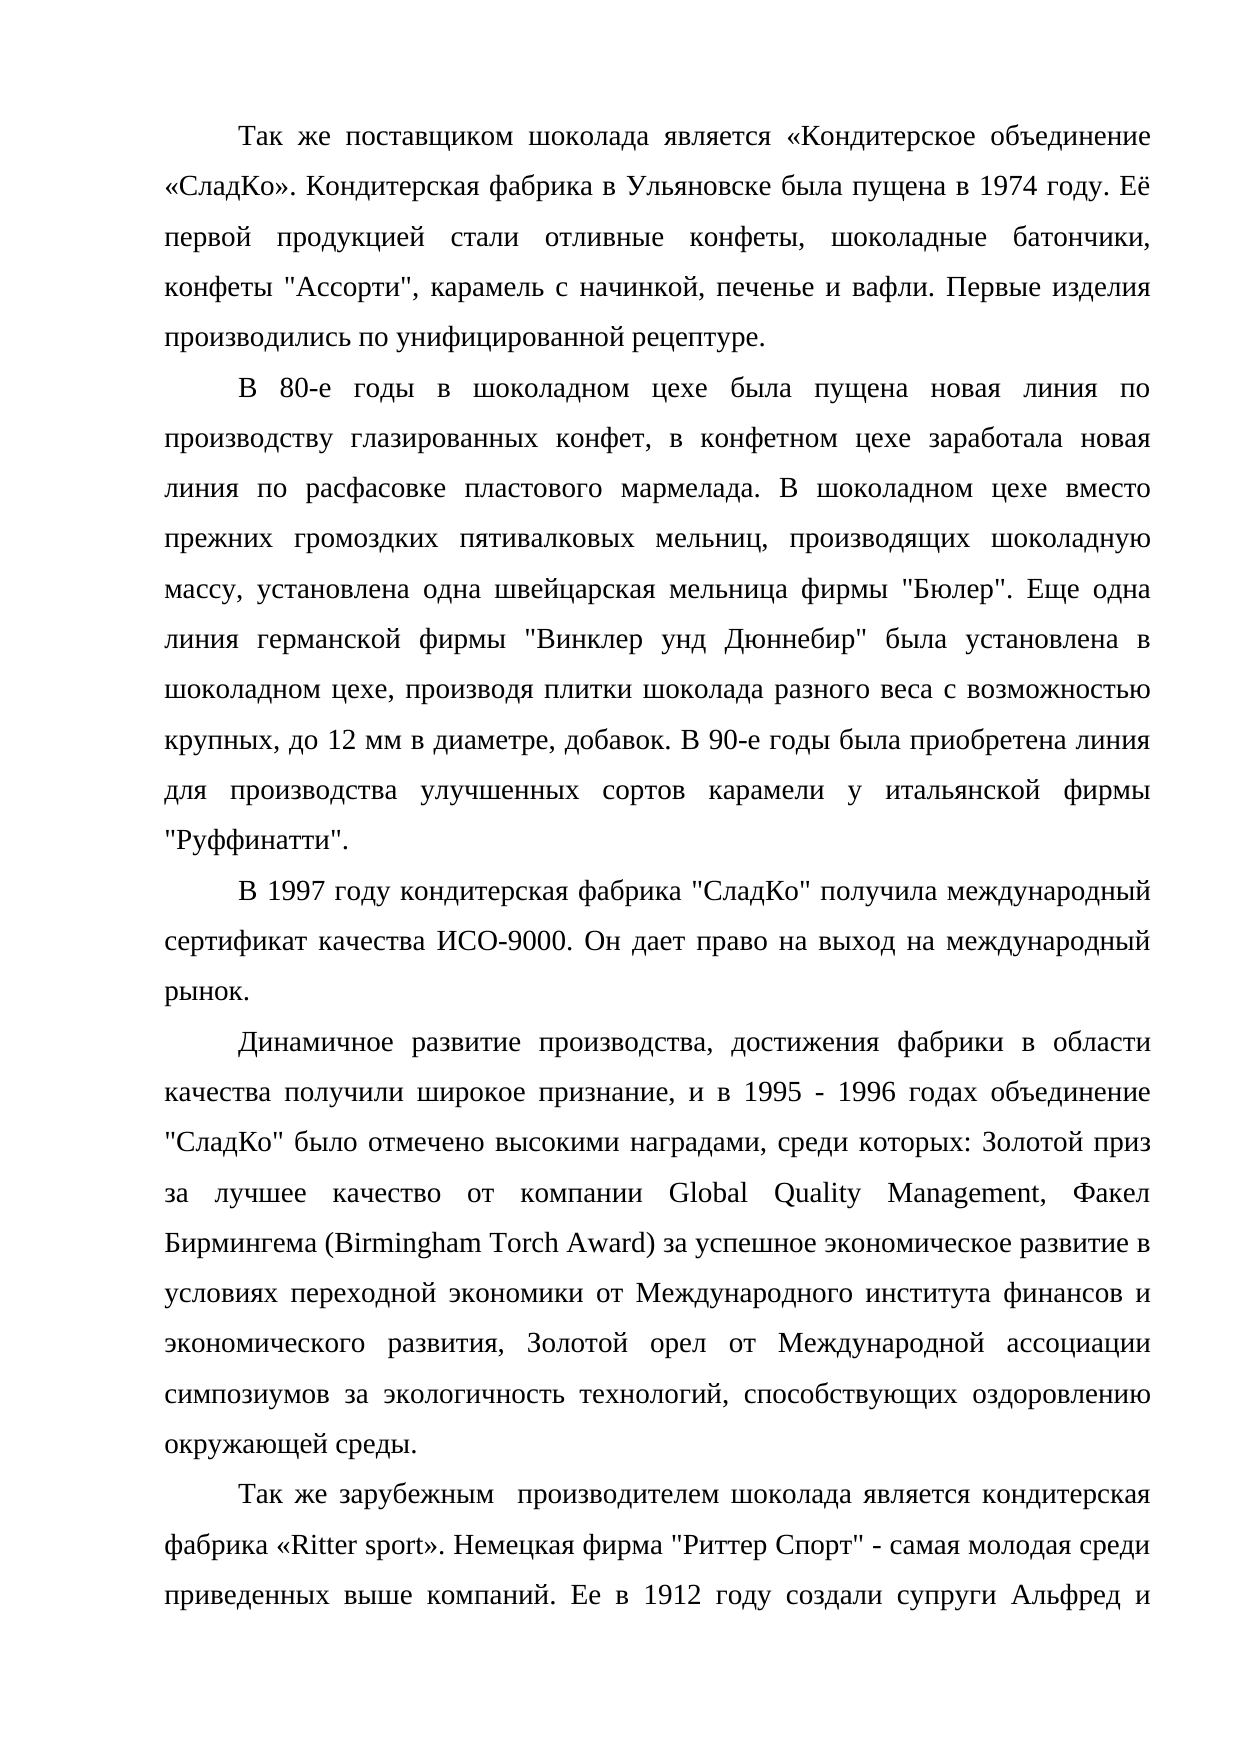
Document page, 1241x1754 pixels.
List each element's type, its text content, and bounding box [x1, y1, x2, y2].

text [164, 1477, 1152, 1611]
text В 80-е годы в шоколадном цехе была пущена новая линия по производству глазированных конфет, в конфетном цехе заработала новая линия по расфасовке пластового мармелада. В шоколадном цехе вместо прежних громоздких пятивалковых мельниц, производящих шоколадную массу, установлена одна швейцарская мельница фирмы "Бюлер". Еще одна линия германской фирмы "Винклер унд Дюннебир" была установлена в шоколадном цехе, производя плитки шоколада разного веса с возможностью крупных, до 12 мм в диаметре, добавок. В 90-е годы была приобретена линия для производства улучшенных сортов карамели у итальянской фирмы "Руффинатти". [164, 370, 1152, 856]
text Так же поставщиком шоколада является «Кондитерское объединение «СладКо». Кондитерская фабрика в Ульяновске была пущена в 1974 году. Её первой продукцией стали отливные конфеты, шоколадные батончики, конфеты "Ассорти", карамель с начинкой, печенье и вафли. Первые изделия производились по унифицированной рецептуре. [164, 118, 1152, 353]
text Динамичное развитие производства, достижения фабрики в области качества получили широкое признание, и в 1995 - 1996 годах объединение "СладКо" было отмечено высокими наградами, среди которых: Золотой приз за лучшее качество от компании Global Quality Management, Факел Бирмингема (Birmingham Torch Award) за успешное экономическое развитие в условиях переходной экономики от Международного института финансов и экономического развития, Золотой орел от Международной ассоциации симпозиумов за экологичность технологий, способствующих оздоровлению окружающей среды. [164, 1024, 1152, 1460]
text В 1997 году кондитерская фабрика "СладКо" получила международный сертификат качества ИСО-9000. Он дает право на выход на международный рынок. [164, 873, 1152, 1007]
